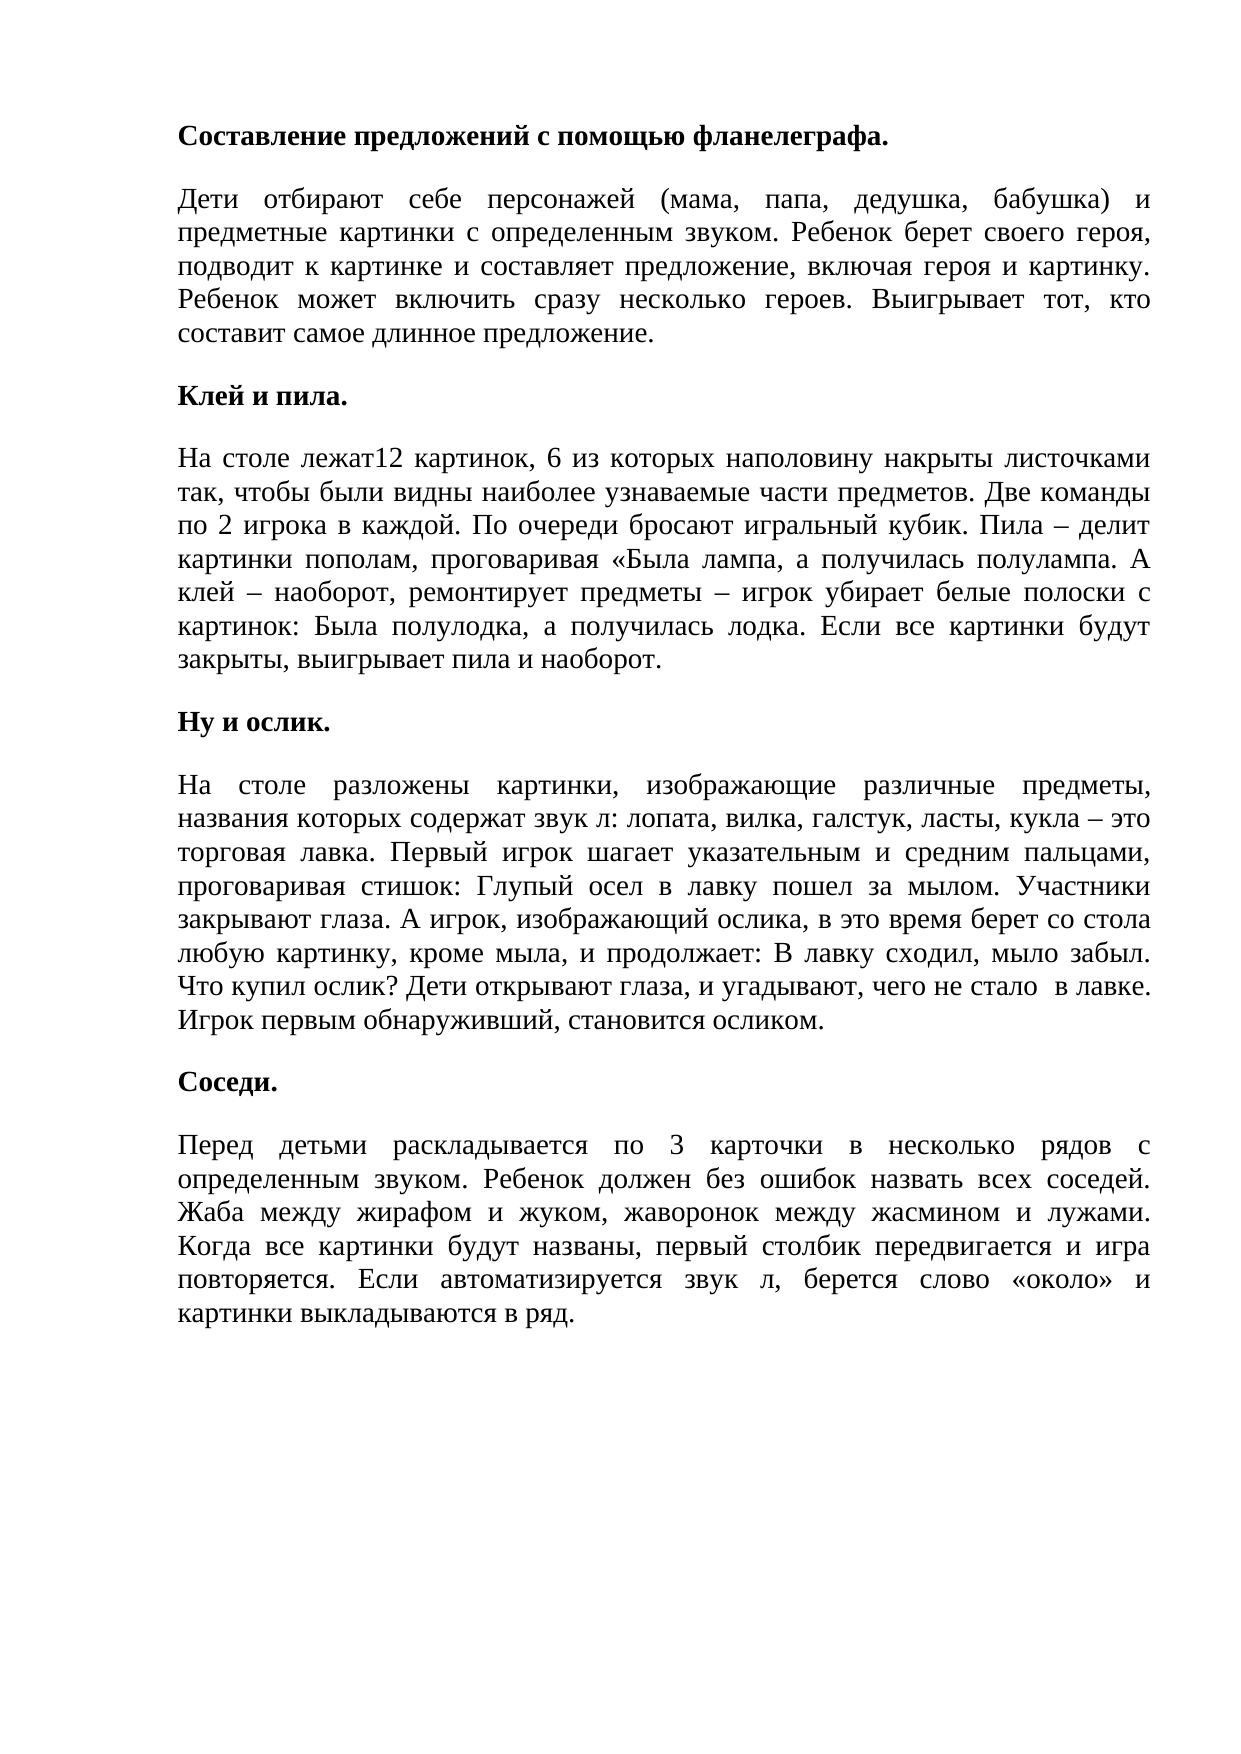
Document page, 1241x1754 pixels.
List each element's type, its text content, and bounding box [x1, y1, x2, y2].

text Соседи. [177, 1064, 1152, 1098]
text Составление предложений с помощью фланелеграфа. [177, 118, 1152, 152]
text На столе лежат12 картинок, 6 из которых наполовину накрыты листочками так, чтобы были видны наиболее узнаваемые части предметов. Две команды по 2 игрока в каждой. По очереди бросают игральный кубик. Пила – делит картинки пополам, проговаривая «Была лампа, а получилась полулампа. А клей – наоборот, ремонтирует предметы – игрок убирает белые полоски с картинок: Была полулодка, а получилась лодка. Если все картинки будут закрыты, выигрывает пила и наоборот. [177, 440, 1152, 675]
text Перед детьми раскладывается по 3 карточки в несколько рядов с определенным звуком. Ребенок должен без ошибок назвать всех соседей. Жаба между жирафом и жуком, жаворонок между жасмином и лужами. Когда все картинки будут названы, первый столбик передвигается и игра повторяется. Если автоматизируется звук л, берется слово «около» и картинки выкладываются в ряд. [177, 1127, 1152, 1328]
text На столе разложены картинки, изображающие различные предметы, названия которых содержат звук л: лопата, вилка, галстук, ласты, кукла – это торговая лавка. Первый игрок шагает указательным и средним пальцами, проговаривая стишок: Глупый осел в лавку пошел за мылом. Участники закрывают глаза. А игрок, изображающий ослика, в это время берет со стола любую картинку, кроме мыла, и продолжает: В лавку сходил, мыло забыл. Что купил ослик? Дети открывают глаза, и угадывают, чего не стало в лавке. Игрок первым обнаруживший, становится осликом. [177, 767, 1152, 1035]
text Ну и ослик. [177, 704, 1152, 738]
text Дети отбирают себе персонажей (мама, папа, дедушка, бабушка) и предметные картинки с определенным звуком. Ребенок берет своего героя, подводит к картинке и составляет предложение, включая героя и картинку. Ребенок может включить сразу несколько героев. Выигрывает тот, кто составит самое длинное предложение. [177, 181, 1152, 348]
text Клей и пила. [177, 378, 1152, 411]
